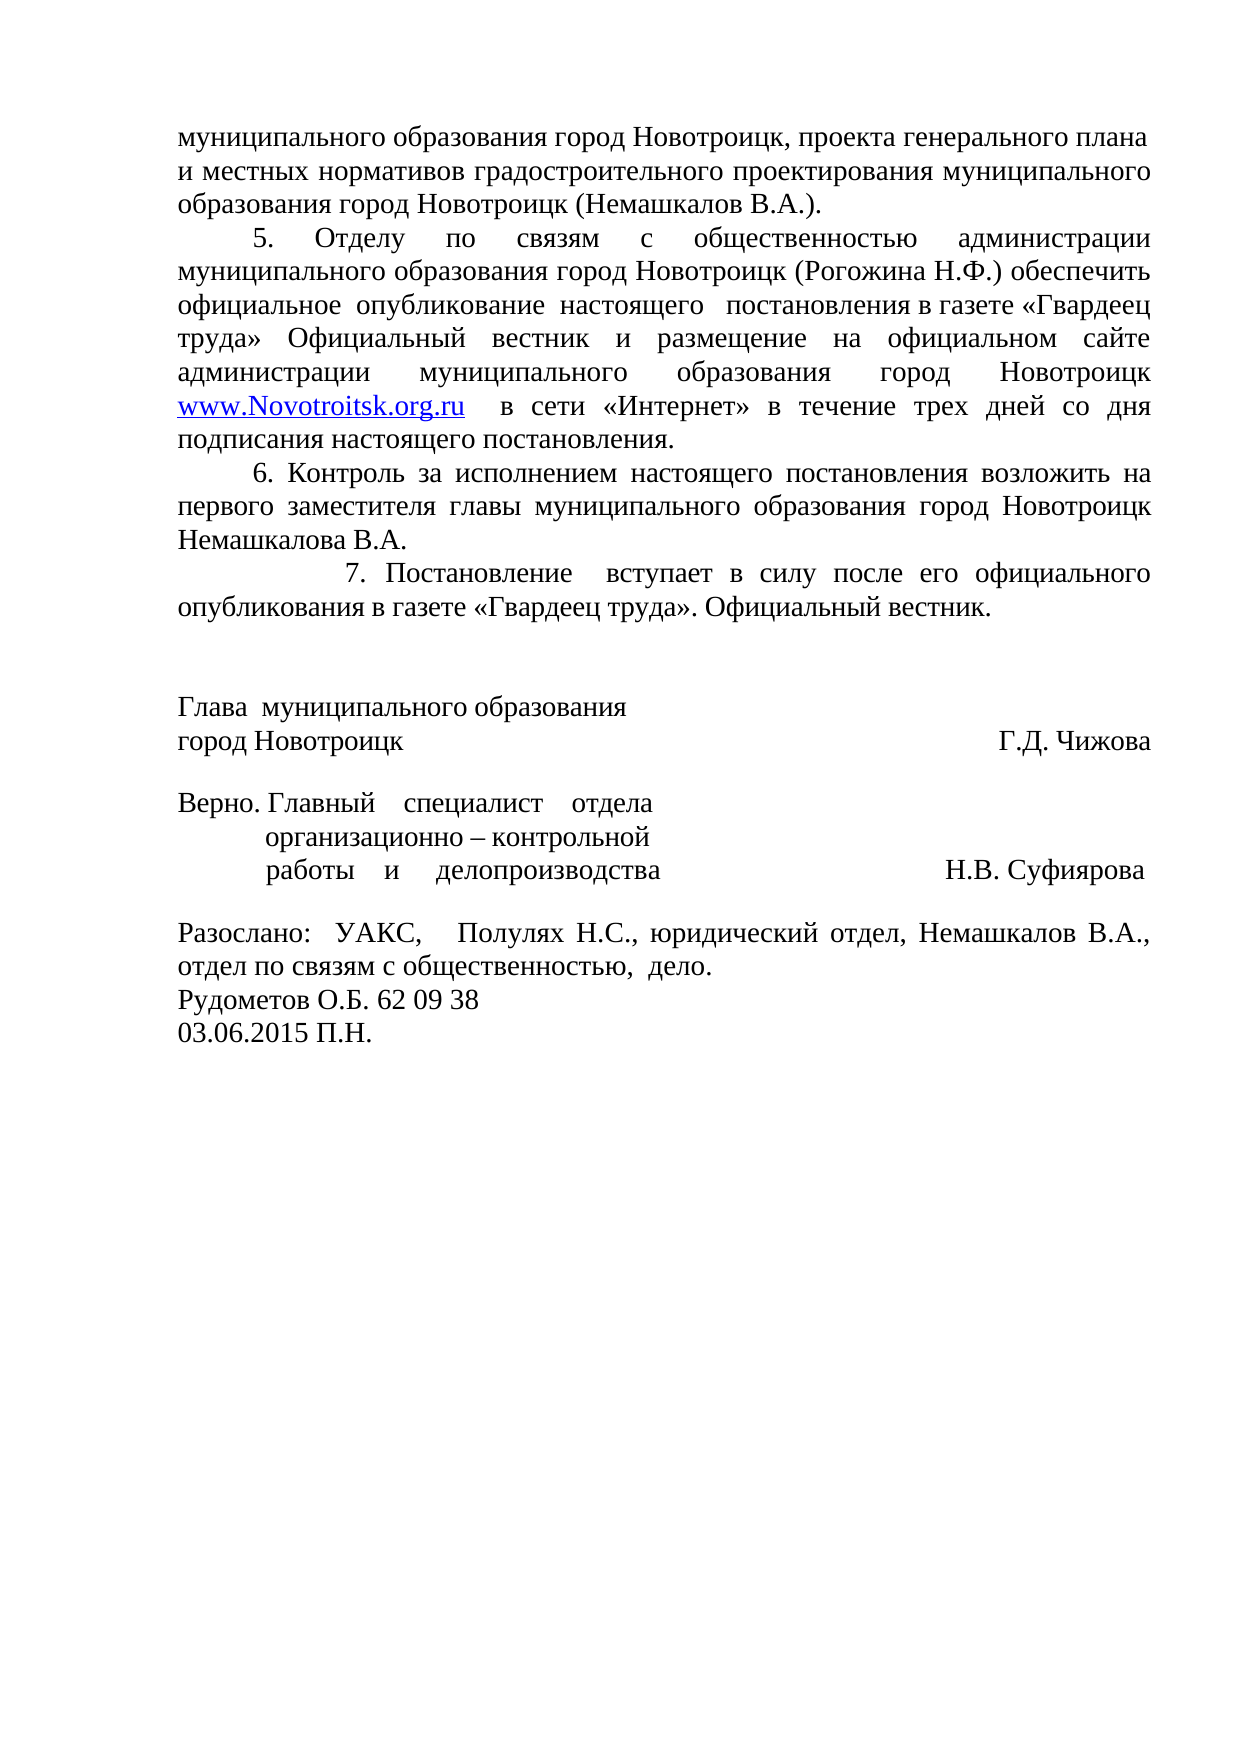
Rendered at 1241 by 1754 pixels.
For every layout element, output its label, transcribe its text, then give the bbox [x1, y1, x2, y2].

text 7. Постановление вступает в силу после его официального опубликования в газете «Гвардеец труда». Официальный вестник. [177, 555, 1152, 622]
text работы и делопроизводства Н.В. Суфиярова [177, 852, 1152, 886]
text и местных нормативов градостроительного проектирования муниципального образования город Новотроицк (Немашкалов В.А.). [177, 153, 1152, 220]
subtitle Рудометов О.Б. 62 09 38 [177, 982, 1152, 1015]
text Верно. Главный специалист отдела [177, 785, 1152, 819]
text 6. Контроль за исполнением настоящего постановления возложить на первого заместителя главы муниципального образования город Новотроицк Немашкалова В.А. [177, 455, 1152, 555]
text Глава муниципального образования [177, 689, 1152, 723]
text муниципального образования город Новотроицк, проекта генерального плана [177, 119, 1152, 153]
text организационно – контрольной [177, 819, 1152, 852]
subtitle Разослано: УАКС, Полулях Н.С., юридический отдел, Немашкалов В.А., отдел по связям с общественностью, дело. [177, 915, 1152, 982]
text город Новотроицк Г.Д. Чижова [177, 723, 1152, 757]
text 5. Отделу по связям с общественностью администрации муниципального образования город Новотроицк (Рогожина Н.Ф.) обеспечить официальное опубликование настоящего постановления в газете «Гвардеец [177, 220, 1152, 321]
text 03.06.2015 П.Н. [177, 1015, 1152, 1049]
text труда» Официальный вестник и размещение на официальном сайте администрации муниципального образования город Новотроицк www.Novotroitsk.org.ru в сети «Интернет» в течение трех дней со дня подписания настоящего постановления. [177, 321, 1152, 455]
